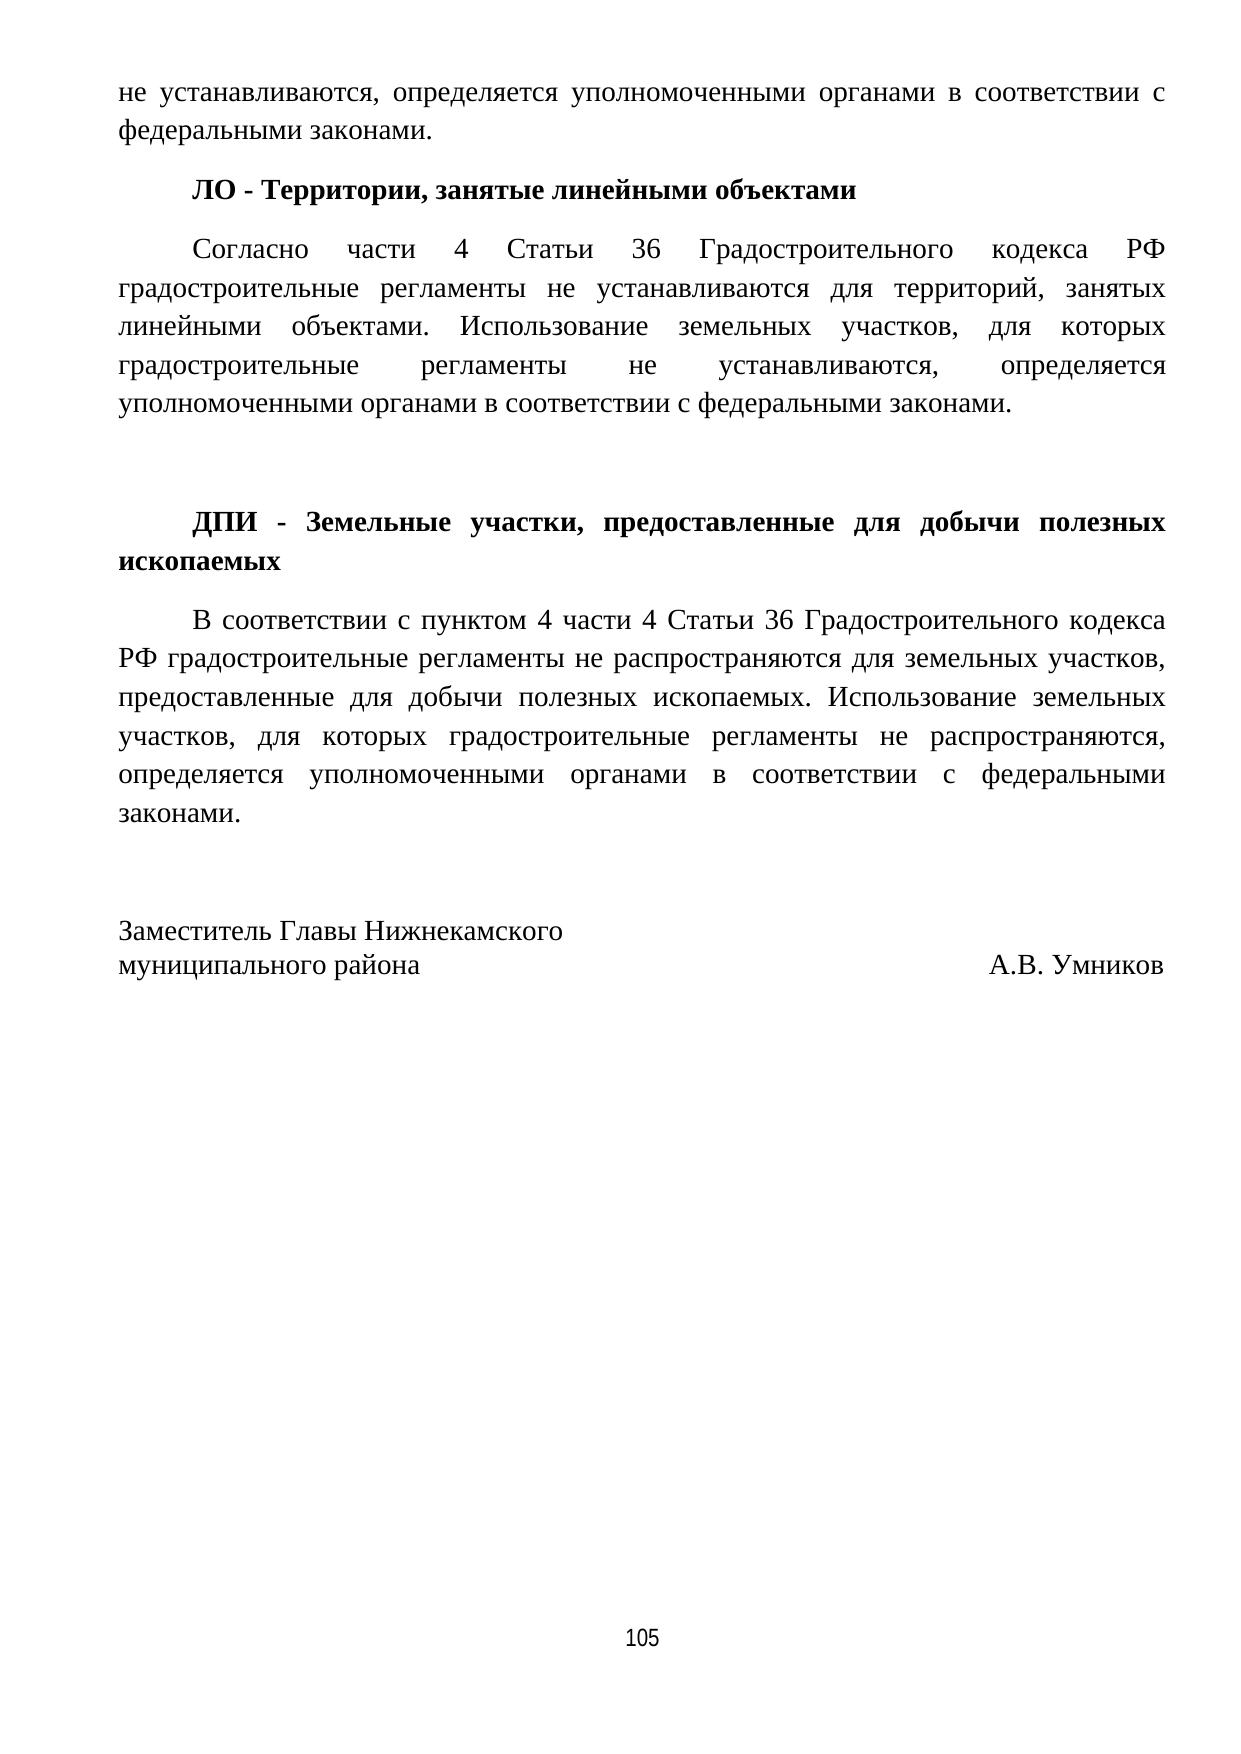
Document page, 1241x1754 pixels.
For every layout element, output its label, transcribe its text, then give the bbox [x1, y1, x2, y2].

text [118, 74, 1167, 146]
text Согласно части 4 Статьи 36 Градостроительного кодекса РФ градостроительные регламенты не устанавливаются для территорий, занятых линейными объектами. Использование земельных участков, для которых градостроительные регламенты не устанавливаются, определяется уполномоченными органами в соответствии с федеральными законами. [118, 231, 1167, 419]
text ДПИ - Земельные участки, предоставленные для добычи полезных ископаемых [118, 504, 1167, 576]
text ЛО - Территории, занятые линейными объектами [118, 172, 1167, 205]
text В соответствии с пунктом 4 части 4 Статьи 36 Градостроительного кодекса РФ градостроительные регламенты не распространяются для земельных участков, предоставленные для добычи полезных ископаемых. Использование земельных участков, для которых градостроительные регламенты не распространяются, определяется уполномоченными органами в соответствии с федеральными законами. [118, 602, 1167, 828]
text Заместитель Главы Нижнекамского [118, 913, 1167, 947]
text муниципального района А.В. Умников [118, 947, 1167, 981]
